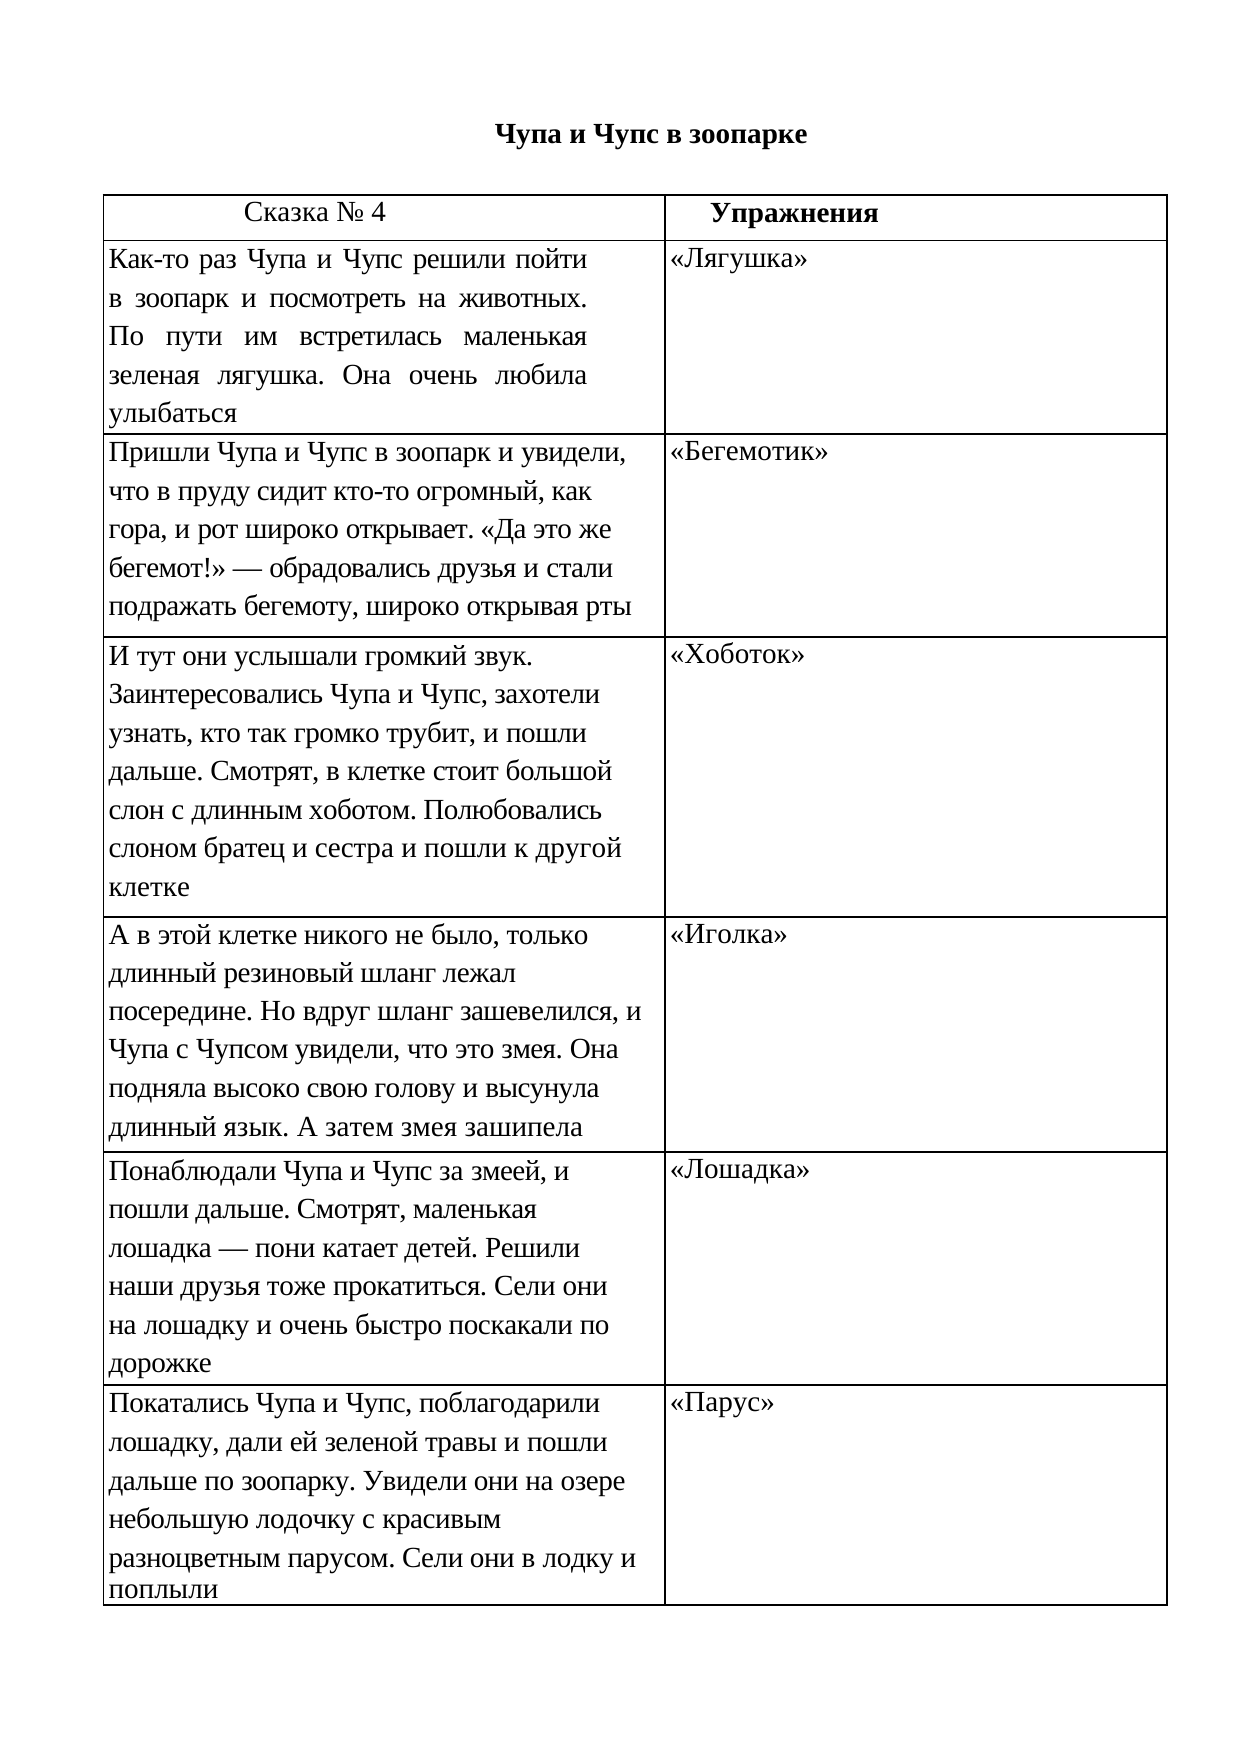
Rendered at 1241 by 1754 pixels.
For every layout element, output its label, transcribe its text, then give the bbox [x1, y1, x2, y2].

table_cell Понаблюдали Чупа и Чупс за змеей, и пошли дальше. Смотрят, маленькая лошадка — пони катает детей. Решили наши друзья тоже прокатиться. Сели они на лошадку и очень быстро поскакали по дорожке [104, 1153, 664, 1384]
text Чупа и Чупс в зоопарке [122, 116, 1180, 150]
table_cell «Лошадка» [666, 1153, 1166, 1384]
table_cell «Парус» [666, 1386, 1166, 1604]
table_cell «Хоботок» [666, 638, 1166, 916]
table_cell «Лягушка» [666, 241, 1166, 433]
table_cell Как-то раз Чупа и Чупс решили пойти в зоопарк и посмотреть на животных. По пути им встретилась маленькая зеленая лягушка. Она очень любила улыбаться [104, 241, 664, 433]
table_cell И тут они услышали громкий звук. Заинтересовались Чупа и Чупс, захотели узнать, кто так громко трубит, и пошли дальше. Смотрят, в клетке стоит большой слон с длинным хоботом. Полюбовались слоном братец и сестра и пошли к другой клетке [104, 638, 664, 916]
table_cell А в этой клетке никого не было, только длинный резиновый шланг лежал посередине. Но вдруг шланг зашевелился, и Чупа с Чупсом увидели, что это змея. Она подняла высоко свою голову и высунула длинный язык. А затем змея зашипела [104, 918, 664, 1151]
table_header Сказка № 4 [104, 196, 664, 240]
table_cell Пришли Чупа и Чупс в зоопарк и увидели, что в пруду сидит кто-то огромный, как гора, и рот широко открывает. «Да это же бегемот!» — обрадовались друзья и стали подражать бегемоту, широко открывая рты [104, 435, 664, 636]
table_cell Покатались Чупа и Чупс, поблагодарили лошадку, дали ей зеленой травы и пошли дальше по зоопарку. Увидели они на озере небольшую лодочку с красивым разноцветным парусом. Сели они в лодку и поплыли [104, 1386, 664, 1604]
table_cell «Бегемотик» [666, 435, 1166, 636]
table_cell «Иголка» [666, 918, 1166, 1151]
table_header Упражнения [666, 196, 1166, 240]
